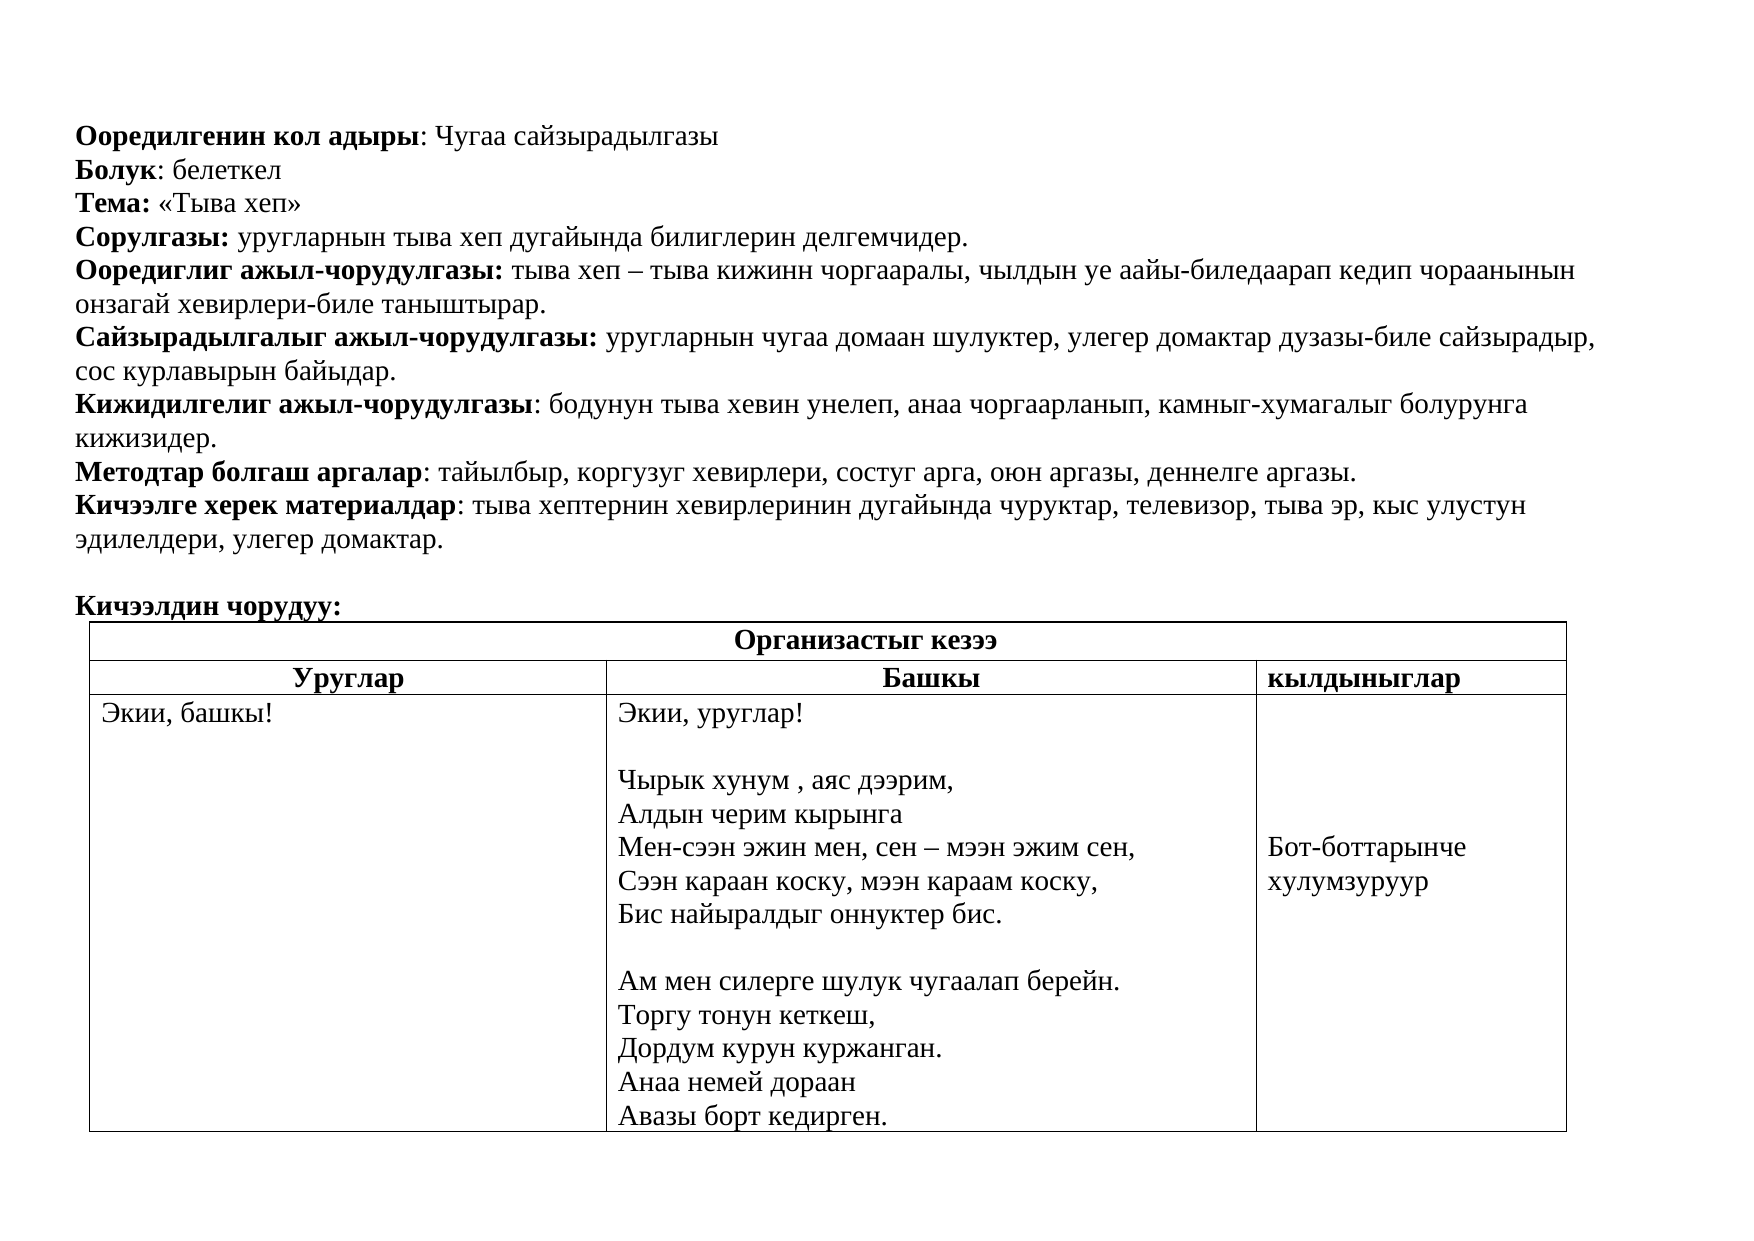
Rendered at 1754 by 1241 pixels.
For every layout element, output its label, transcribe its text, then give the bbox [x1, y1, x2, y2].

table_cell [1257, 695, 1566, 1131]
table_header Организастыг кезээ [90, 623, 1566, 659]
table_cell кылдыныглар [1257, 661, 1566, 694]
text Ооредиглиг ажыл-чорудулгазы: тыва хеп – тыва кижинн чоргааралы, чылдын уе аайы-биледаарап кедип чораанынын онзагай хевирлери-биле таныштырар. [75, 252, 1636, 319]
text Кичээлдин чорудуу: [75, 588, 1636, 621]
text Тема: «Тыва хеп» [75, 185, 1636, 219]
text Кичээлге херек материалдар: тыва хептернин хевирлеринин дугайында чуруктар, телевизор, тыва эр, кыс улустун эдилелдери, улегер домактар. [75, 487, 1636, 554]
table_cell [607, 695, 1256, 1131]
text Ооредилгенин кол адыры: Чугаа сайзырадылгазы [75, 118, 1636, 152]
text Методтар болгаш аргалар: тайылбыр, коргузуг хевирлери, состуг арга, оюн аргазы, деннелге аргазы. [75, 454, 1636, 487]
table_cell Уруглар [90, 661, 606, 694]
text Сайзырадылгалыг ажыл-чорудулгазы: уругларнын чугаа домаан шулуктер, улегер домактар дузазы-биле сайзырадыр, сос курлавырын байыдар. [75, 319, 1636, 387]
text Болук: белеткел [75, 152, 1636, 185]
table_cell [90, 695, 606, 1131]
table_cell Башкы [607, 661, 1256, 694]
text Кижидилгелиг ажыл-чорудулгазы: бодунун тыва хевин унелеп, анаа чоргаарланып, камныг-хумагалыг болурунга кижизидер. [75, 387, 1636, 454]
text Сорулгазы: уругларнын тыва хеп дугайында билиглерин делгемчидер. [75, 219, 1636, 252]
